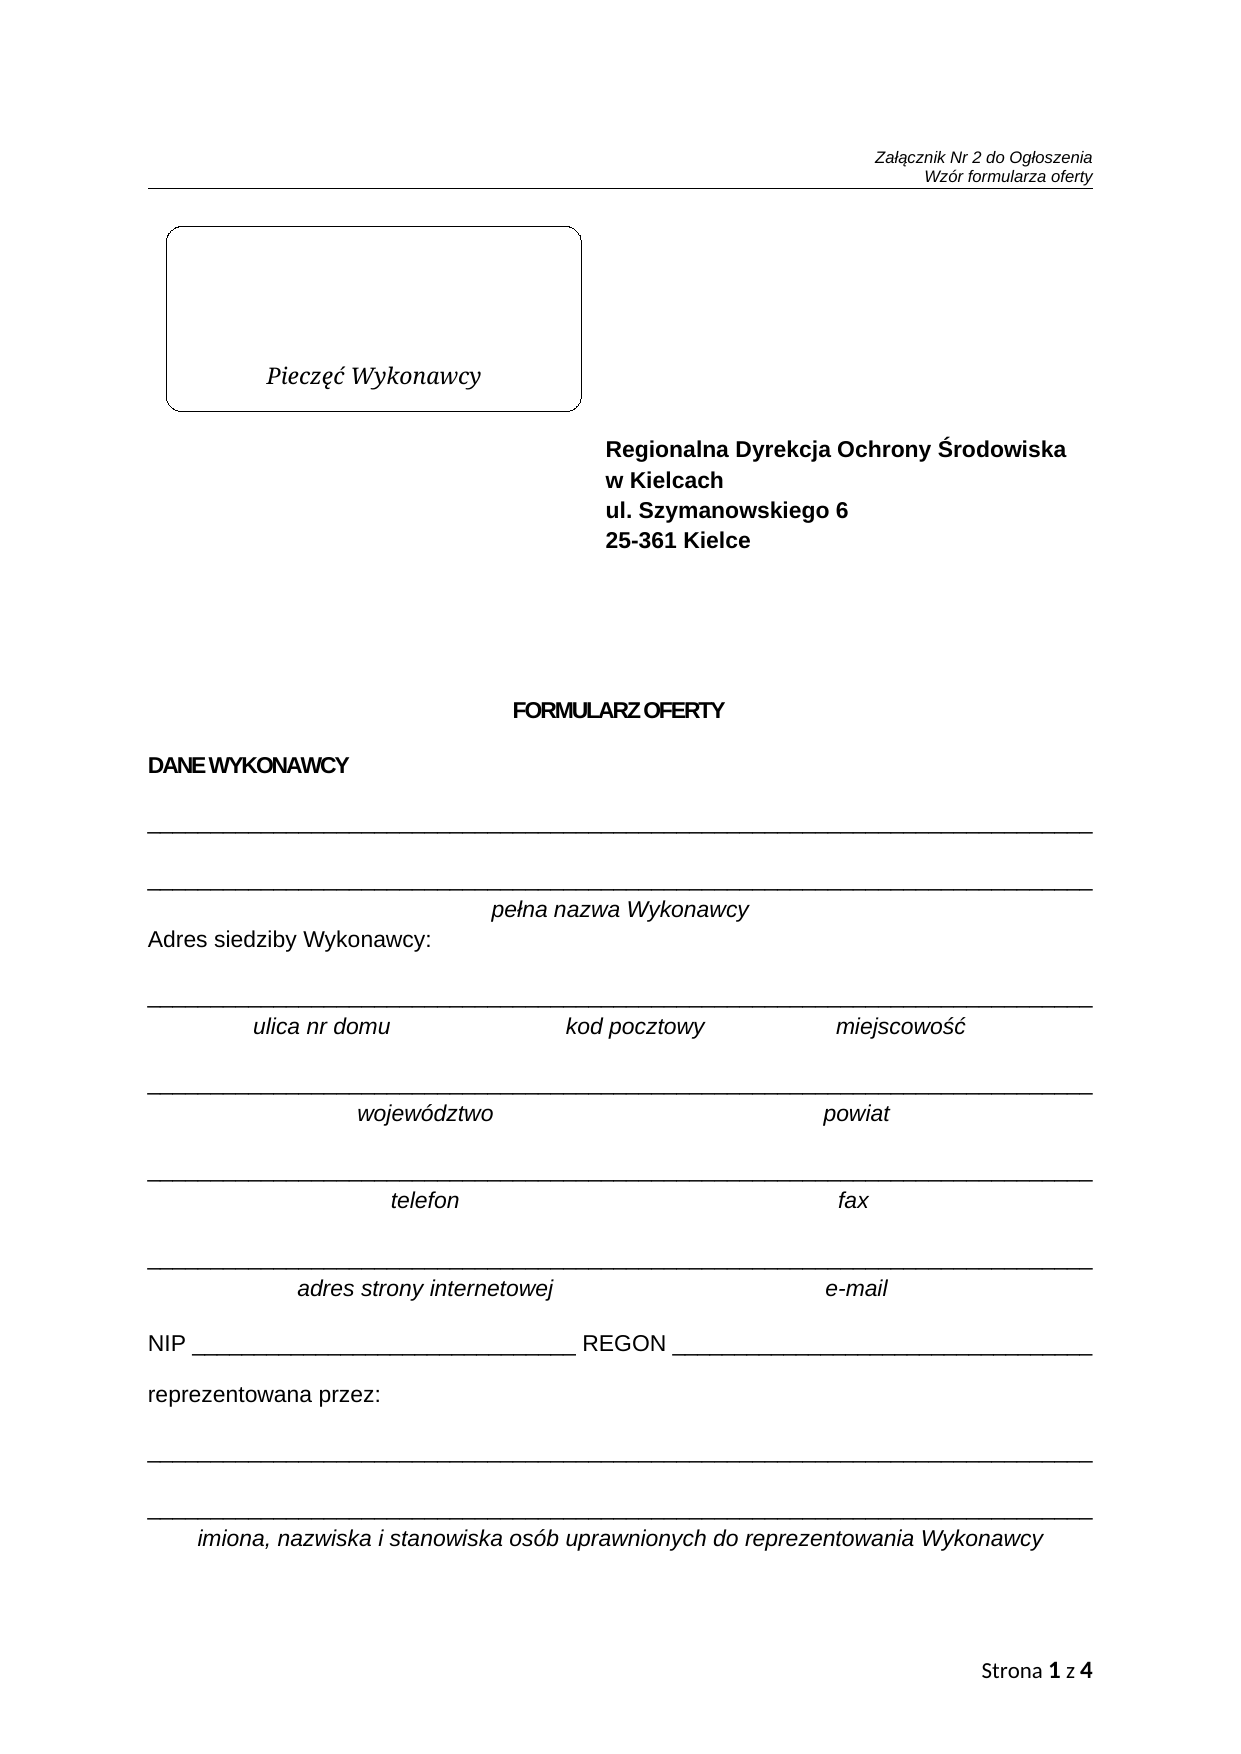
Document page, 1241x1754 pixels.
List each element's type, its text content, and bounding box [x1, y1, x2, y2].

text Wzór formularza oferty [148, 167, 1093, 188]
text Regionalna Dyrekcja Ochrony Środowiska w Kielcach [605, 436, 1093, 493]
text Adres siedziby Wykonawcy: [148, 926, 1093, 953]
text województwo powiat [148, 1100, 1093, 1127]
text ul. Szymanowskiego 6 [605, 497, 1093, 523]
text adres strony internetowej e-mail [148, 1274, 1093, 1301]
text NIP REGON [148, 1330, 1093, 1356]
text imiona, nazwiska i stanowiska osób uprawnionych do reprezentowania Wykonawcy [148, 1525, 1093, 1551]
text reprezentowana przez: [148, 1381, 1093, 1407]
text 25-361 Kielce [605, 527, 1093, 553]
text pełna nazwa Wykonawcy [148, 896, 1093, 922]
text FORMULARZ OFERTY [148, 697, 1093, 723]
text Załącznik Nr 2 do Ogłoszenia [148, 148, 1093, 167]
text ulica nr domu kod pocztowy miejscowość [148, 1013, 1093, 1040]
text DANE WYKONAWCY [148, 752, 1093, 778]
text telefon fax [148, 1187, 1093, 1214]
